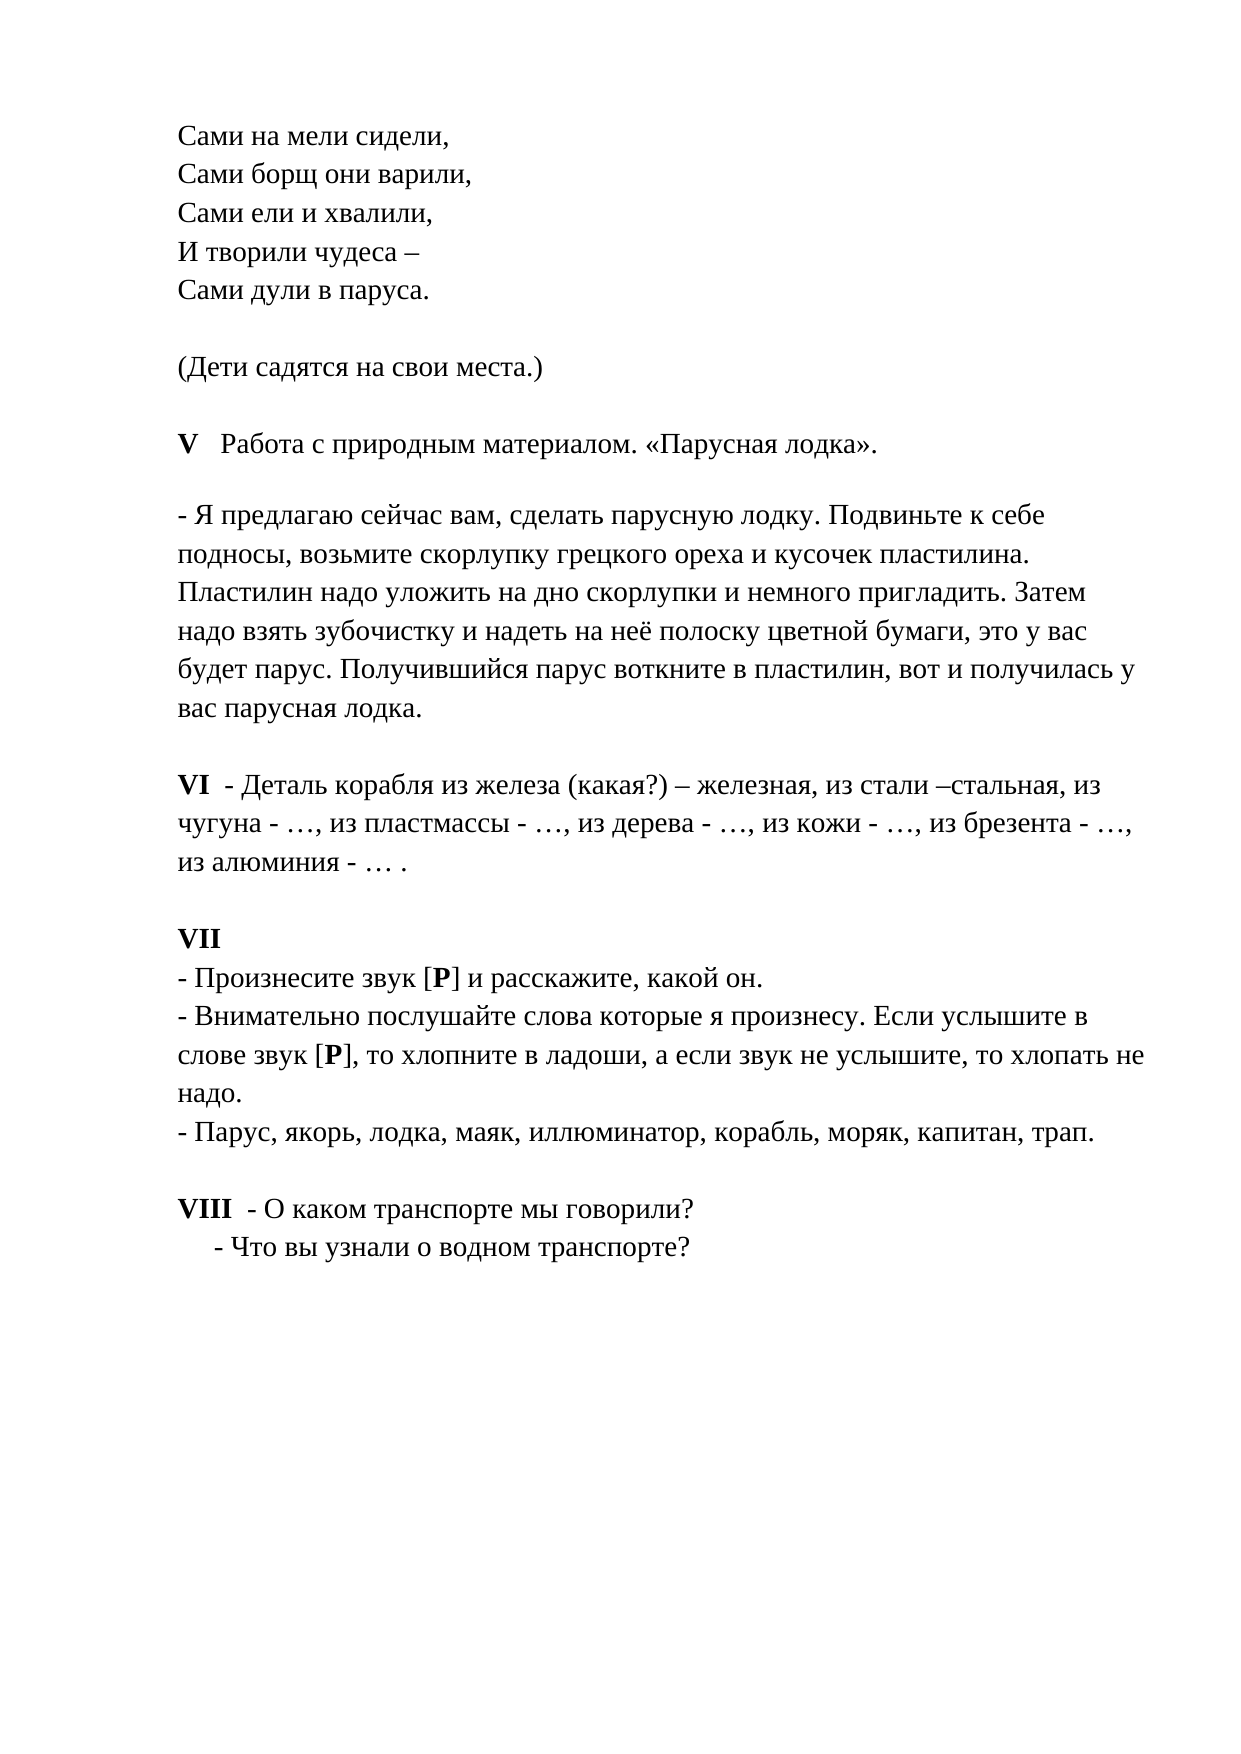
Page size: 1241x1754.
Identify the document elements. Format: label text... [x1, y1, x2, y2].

text Сами ели и хвалили, [177, 195, 1152, 229]
text Сами дули в паруса. [177, 272, 1152, 306]
text Сами борщ они варили, [177, 157, 1152, 190]
text V Работа с природным материалом. «Парусная лодка». [177, 426, 1152, 460]
text VIII - О каком транспорте мы говорили? [177, 1191, 1152, 1224]
text VII [177, 921, 1152, 955]
text - Что вы узнали о водном транспорте? [177, 1229, 1152, 1263]
text - Произнесите звук [Р] и расскажите, какой он. [177, 960, 1152, 993]
text (Дети садятся на свои места.) [177, 349, 1152, 383]
text - Внимательно послушайте слова которые я произнесу. Если услышите в слове звук [Р], то хлопните в ладоши, а если звук не услышите, то хлопать не надо. [177, 998, 1152, 1109]
text - Я предлагаю сейчас вам, сделать парусную лодку. Подвиньте к себе подносы, возьмите скорлупку грецкого ореха и кусочек пластилина. Пластилин надо уложить на дно скорлупки и немного пригладить. Затем надо взять зубочистку и надеть на неё полоску цветной бумаги, это у вас будет парус. Получившийся парус воткните в пластилин, вот и получилась у вас парусная лодка. [177, 497, 1152, 723]
text И творили чудеса – [177, 234, 1152, 267]
text - Парус, якорь, лодка, маяк, иллюминатор, корабль, моряк, капитан, трап. [177, 1114, 1152, 1147]
text VI - Деталь корабля из железа (какая?) – железная, из стали –стальная, из чугуна - …, из пластмассы - …, из дерева - …, из кожи - …, из брезента - …, из алюминия - … . [177, 767, 1152, 878]
text Сами на мели сидели, [177, 118, 1152, 152]
